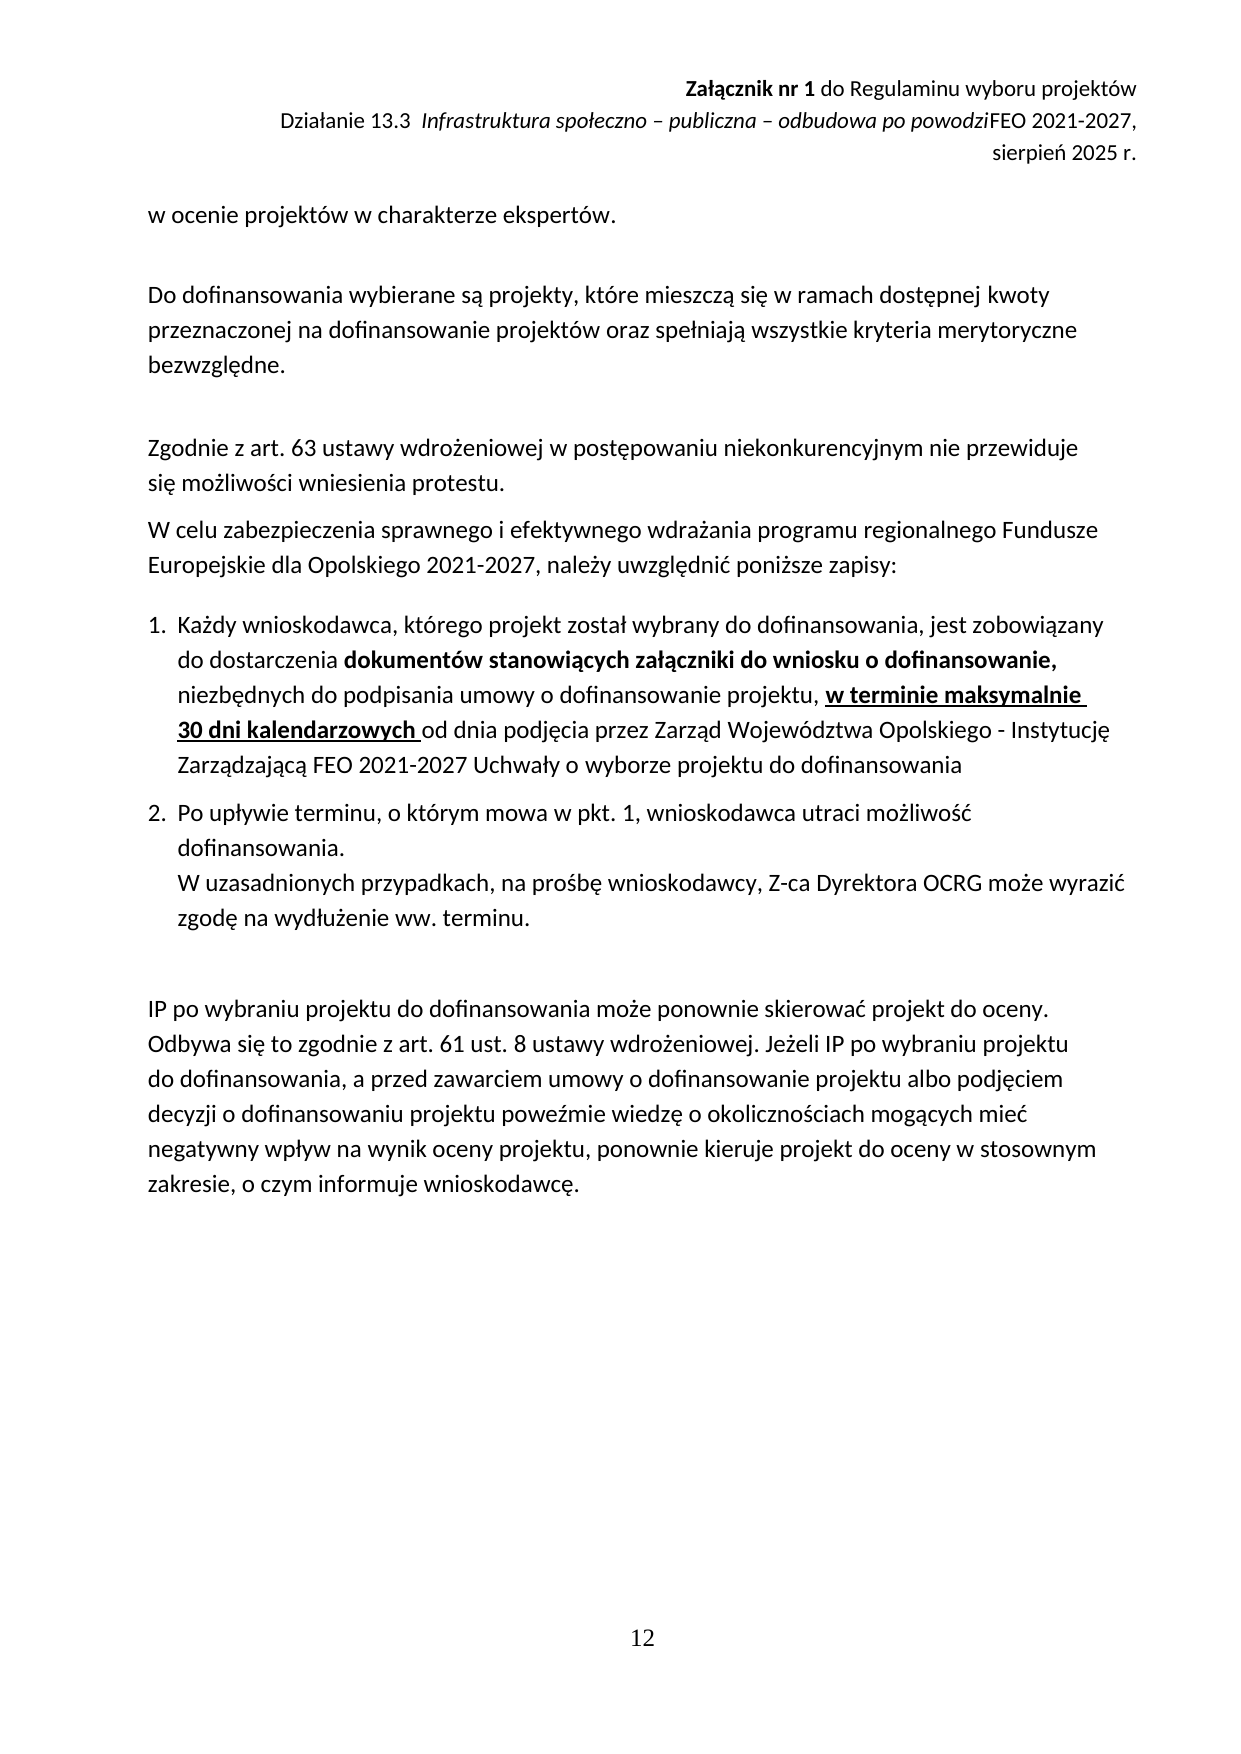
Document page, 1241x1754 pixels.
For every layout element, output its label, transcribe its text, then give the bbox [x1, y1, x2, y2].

text Do dofinansowania wybierane są projekty, które mieszczą się w ramach dostępnej kwoty przeznaczonej na dofinansowanie projektów oraz spełniają wszystkie kryteria merytoryczne bezwzględne. [148, 279, 1137, 380]
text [148, 199, 1137, 263]
text W celu zabezpieczenia sprawnego i efektywnego wdrażania programu regionalnego Fundusze Europejskie dla Opolskiego 2021-2027, należy uwzględnić poniższe zapisy: [148, 514, 1137, 580]
text IP po wybraniu projektu do dofinansowania może ponownie skierować projekt do oceny. Odbywa się to zgodnie z art. 61 ust. 8 ustawy wdrożeniowej. Jeżeli IP po wybraniu projektu do dofinansowania, a przed zawarciem umowy o dofinansowanie projektu albo podjęciem decyzji o dofinansowaniu projektu poweźmie wiedzę o okolicznościach mogących mieć negatywny wpływ na wynik oceny projektu, ponownie kieruje projekt do oceny w stosownym zakresie, o czym informuje wnioskodawcę. [148, 993, 1137, 1198]
list Po upływie terminu, o którym mowa w pkt. 1, wnioskodawca utraci możliwość dofinansowania. [148, 797, 1137, 862]
list Każdy wnioskodawca, którego projekt został wybrany do dofinansowania, jest zobowiązany do dostarczenia dokumentów stanowiących załączniki do wniosku o dofinansowanie, niezbędnych do podpisania umowy o dofinansowanie projektu, w terminie maksymalnie 30 dni kalendarzowych od dnia podjęcia przez Zarząd Województwa Opolskiego - Instytucję Zarządzającą FEO 2021-2027 Uchwały o wyborze projektu do dofinansowania [148, 609, 1137, 780]
text Zgodnie z art. 63 ustawy wdrożeniowej w postępowaniu niekonkurencyjnym nie przewiduje się możliwości wniesienia protestu. [148, 432, 1137, 497]
list W uzasadnionych przypadkach, na prośbę wnioskodawcy, Z-ca Dyrektora OCRG może wyrazić zgodę na wydłużenie ww. terminu. [177, 867, 1137, 932]
